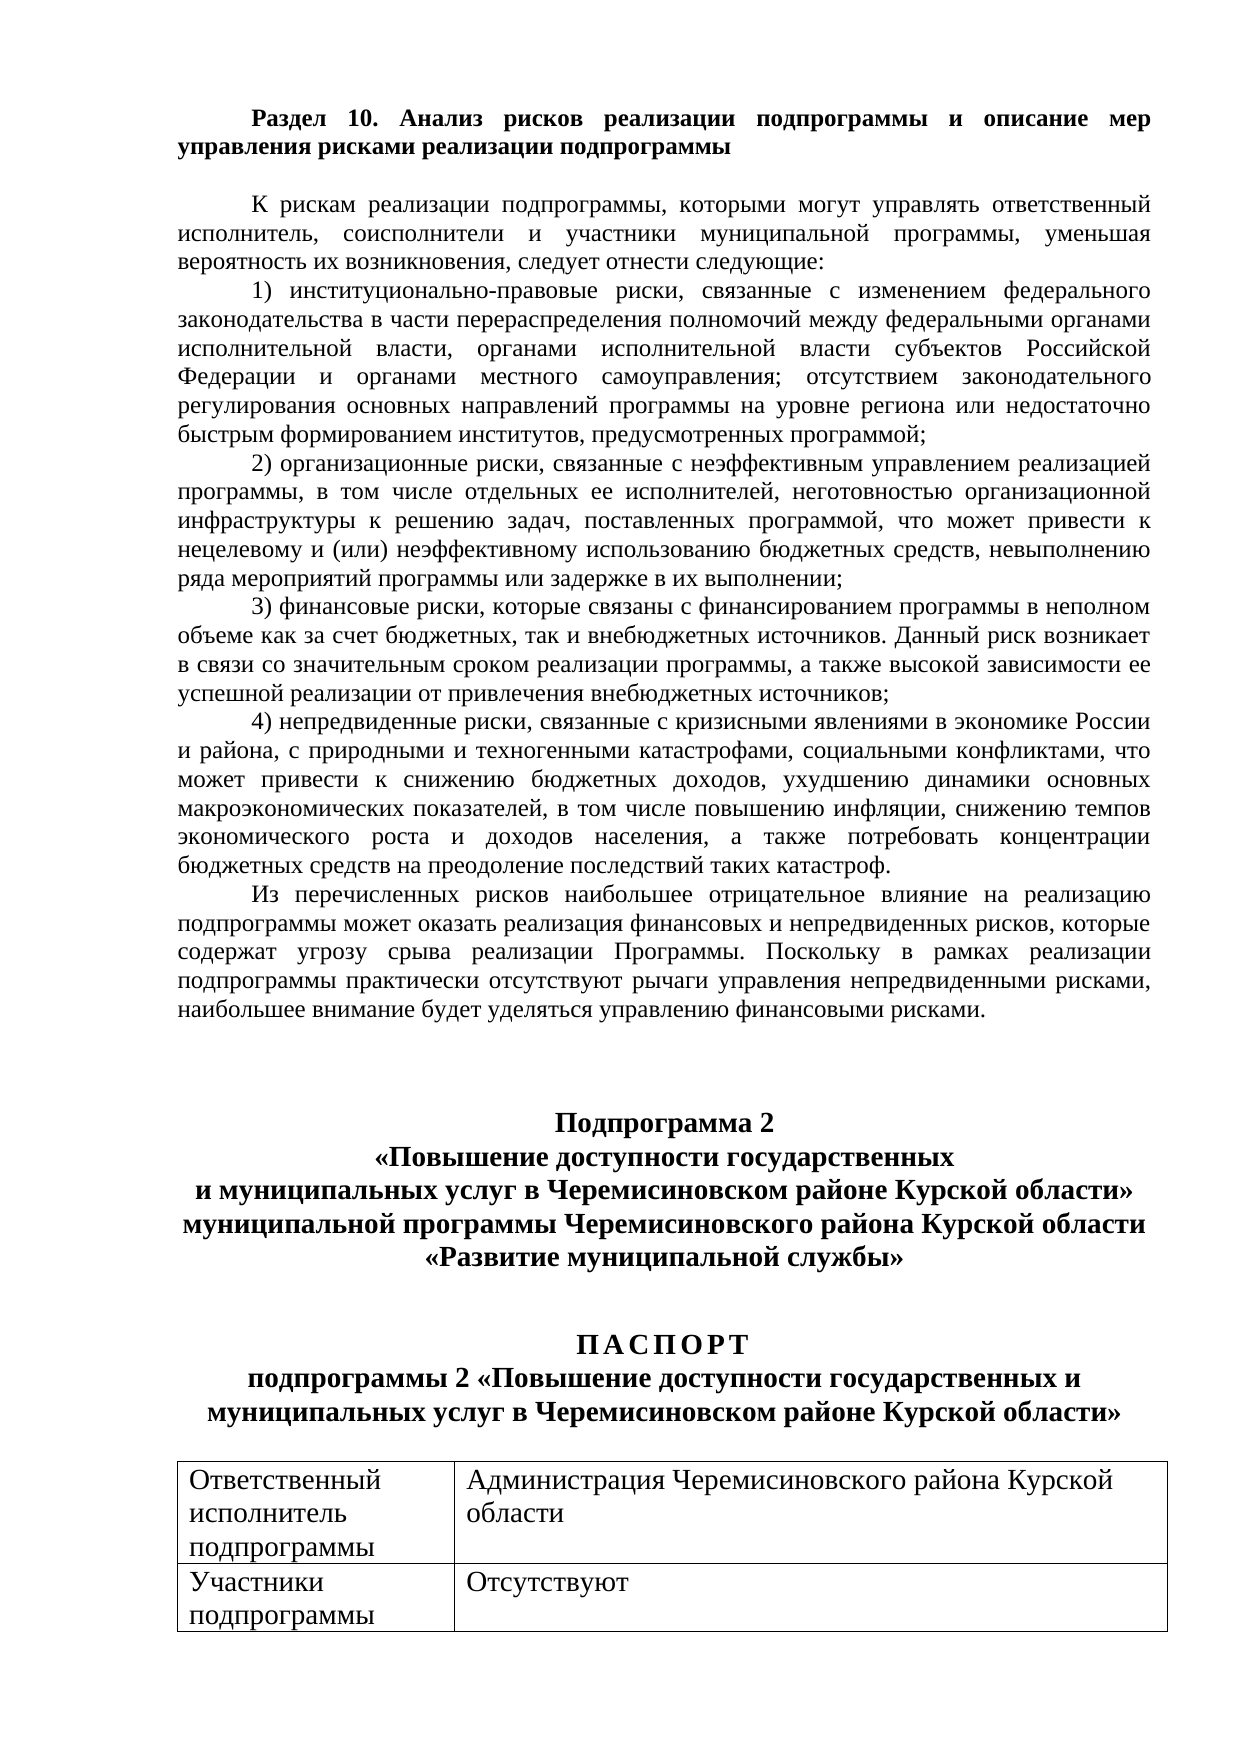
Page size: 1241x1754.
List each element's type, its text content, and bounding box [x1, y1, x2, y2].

table_header Администрация Черемисиновского района Курской области [455, 1462, 1167, 1563]
text «Повышение доступности государственных [177, 1139, 1152, 1172]
text Раздел 10. Анализ рисков реализации подпрограммы и описание мер управления рисками реализации подпрограммы [177, 103, 1152, 160]
table_cell Участники подпрограммы [178, 1564, 454, 1631]
text 2) организационные риски, связанные с неэффективным управлением реализацией программы, в том числе отдельных ее исполнителей, неготовностью организационной инфраструктуры к решению задач, поставленных программой, что может привести к нецелевому и (или) неэффективному использованию бюджетных средств, невыполнению ряда мероприятий программы или задержке в их выполнении; [177, 448, 1152, 591]
text 3) финансовые риски, которые связаны с финансированием программы в неполном объеме как за счет бюджетных, так и внебюджетных источников. Данный риск возникает в связи со значительным сроком реализации программы, а также высокой зависимости ее успешной реализации от привлечения внебюджетных источников; [177, 591, 1152, 706]
text 4) непредвиденные риски, связанные с кризисными явлениями в экономике России и района, с природными и техногенными катастрофами, социальными конфликтами, что может привести к снижению бюджетных доходов, ухудшению динамики основных макроэкономических показателей, в том числе повышению инфляции, снижению темпов экономического роста и доходов населения, а также потребовать концентрации бюджетных средств на преодоление последствий таких катастроф. [177, 706, 1152, 879]
text К рискам реализации подпрограммы, которыми могут управлять ответственный исполнитель, соисполнители и участники муниципальной программы, уменьшая вероятность их возникновения, следует отнести следующие: [177, 189, 1152, 275]
text 1) институционально-правовые риски, связанные с изменением федерального законодательства в части перераспределения полномочий между федеральными органами исполнительной власти, органами исполнительной власти субъектов Российской Федерации и органами местного самоуправления; отсутствием законодательного регулирования основных направлений программы на уровне региона или недостаточно быстрым формированием институтов, предусмотренных программой; [177, 275, 1152, 448]
text Из перечисленных рисков наибольшее отрицательное влияние на реализацию подпрограммы может оказать реализация финансовых и непредвиденных рисков, которые содержат угрозу срыва реализации Программы. Поскольку в рамках реализации подпрограммы практически отсутствуют рычаги управления непредвиденными рисками, наибольшее внимание будет уделяться управлению финансовыми рисками. [177, 879, 1152, 1023]
text муниципальной программы Черемисиновского района Курской области [177, 1206, 1152, 1239]
table_cell Отсутствуют [455, 1564, 1167, 1631]
subtitle Паспорт подпрограммы 2 «Повышение доступности государственных и муниципальных услуг в Черемисиновском районе Курской области» [177, 1327, 1152, 1427]
text и муниципальных услуг в Черемисиновском районе Курской области» [177, 1172, 1152, 1206]
text «Развитие муниципальной службы» [177, 1239, 1152, 1273]
text Подпрограмма 2 [177, 1105, 1152, 1139]
table_header Ответственный исполнитель подпрограммы [178, 1462, 454, 1563]
